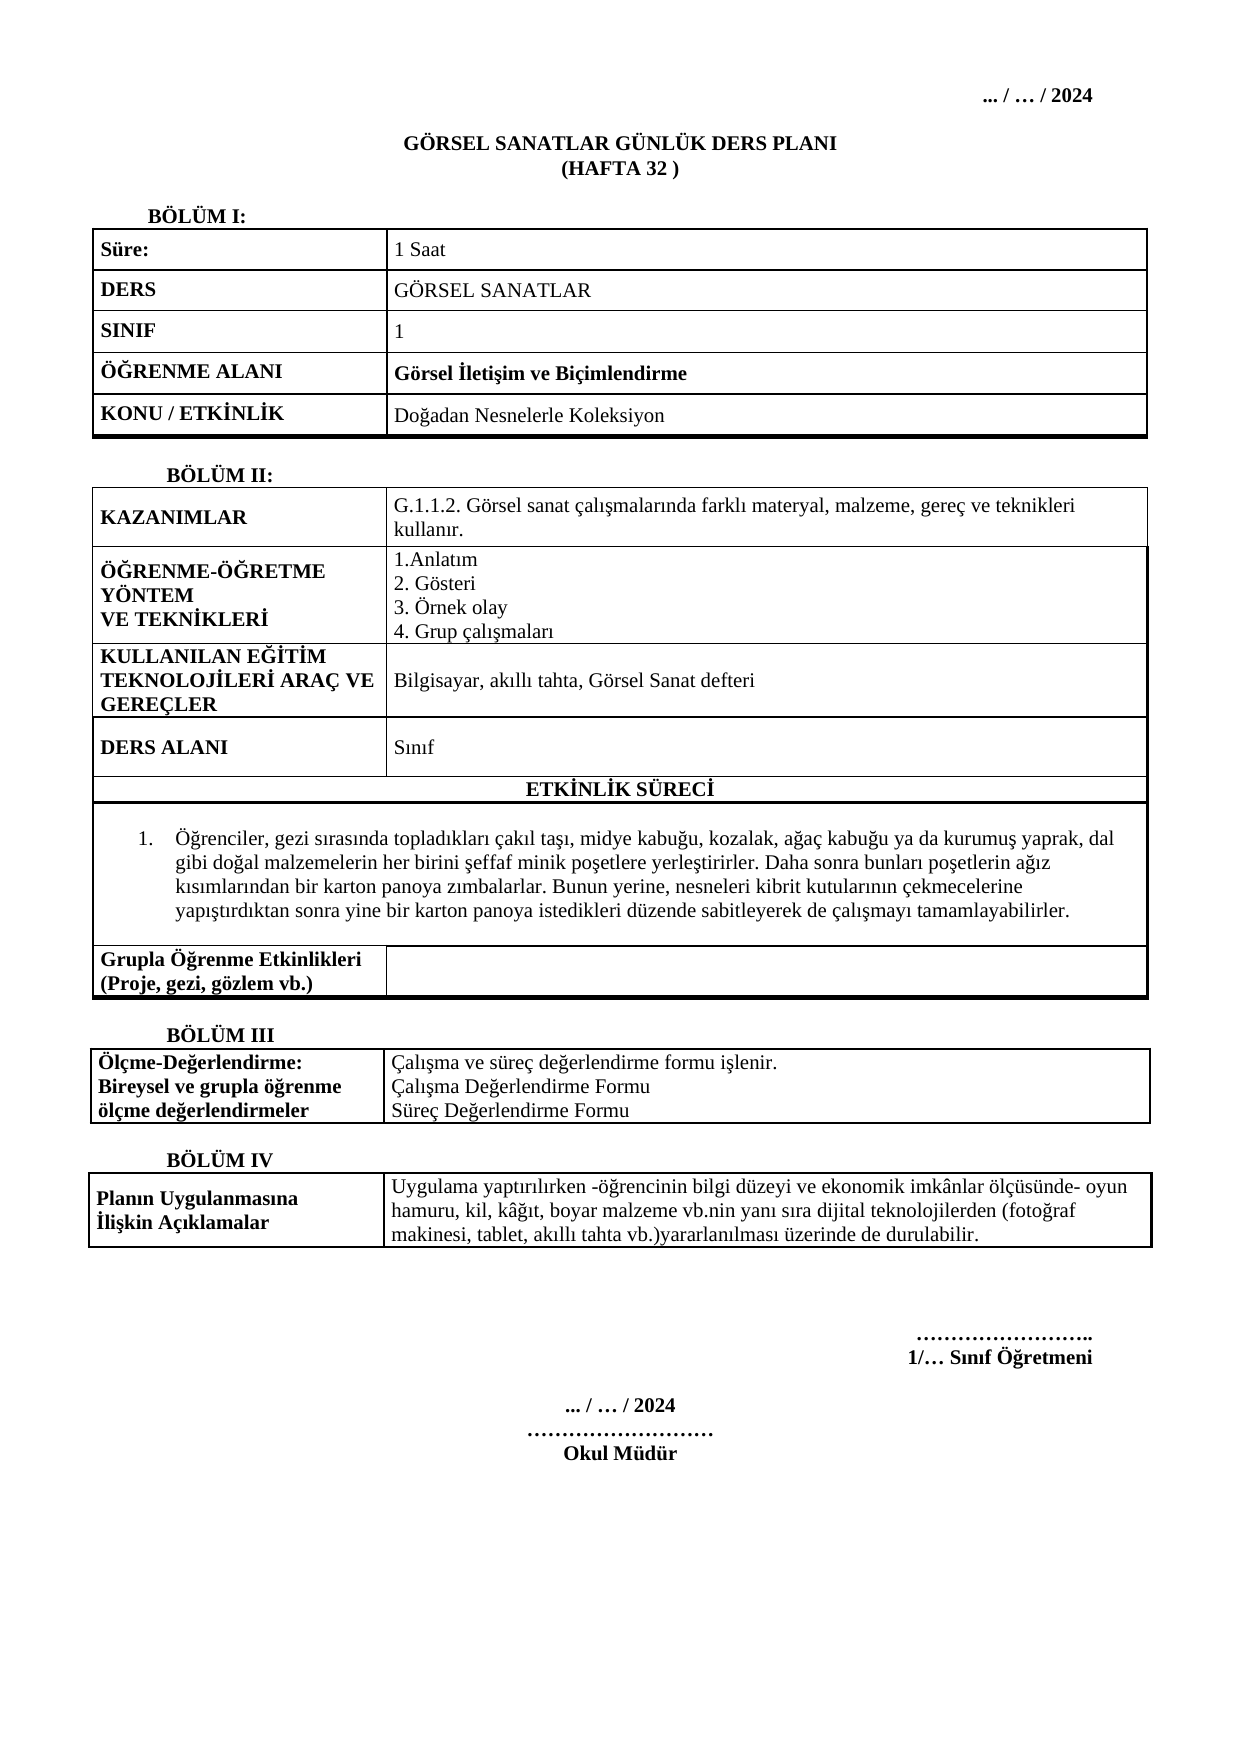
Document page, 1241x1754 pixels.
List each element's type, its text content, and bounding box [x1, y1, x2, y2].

table_header Uygulama yaptırılırken -öğrencinin bilgi düzeyi ve ekonomik imkânlar ölçüsünde- oyun hamuru, kil, kâğıt, boyar malzeme vb.nin yanı sıra dijital teknolojilerden (fotoğraf makinesi, tablet, akıllı tahta vb.)yararlanılması üzerinde de durulabilir. [385, 1174, 1150, 1246]
text BÖLÜM II: [148, 463, 1093, 487]
table_cell ETKİNLİK SÜRECİ [94, 777, 1146, 801]
text (HAFTA 32 ) [148, 155, 1093, 179]
table_cell KULLANILAN EĞİTİM TEKNOLOJİLERİ ARAÇ VE GEREÇLER [93, 644, 386, 716]
table_cell Bilgisayar, akıllı tahta, Görsel Sanat defteri [387, 644, 1146, 716]
table_cell DERS ALANI [94, 718, 386, 776]
table_cell SINIF [94, 311, 386, 352]
table_cell 1 [388, 311, 1146, 352]
table_cell Doğadan Nesnelerle Koleksiyon [388, 395, 1146, 434]
table_header Çalışma ve süreç değerlendirme formu işlenir. Çalışma Değerlendirme Formu Süreç Değerlendirme Formu [385, 1050, 1149, 1122]
table_header Planın Uygulanmasına İlişkin Açıklamalar [90, 1174, 383, 1246]
subtitle BÖLÜM IV [148, 1148, 1093, 1172]
table_cell Grupla Öğrenme Etkinlikleri (Proje, gezi, gözlem vb.) [94, 946, 386, 995]
text Okul Müdür [148, 1441, 1093, 1465]
text ... / … / 2024 [148, 83, 1093, 107]
table_header KAZANIMLAR [93, 488, 386, 546]
table_header Ölçme-Değerlendirme: Bireysel ve grupla öğrenme ölçme değerlendirmeler [92, 1050, 383, 1122]
table_cell [387, 947, 1146, 995]
table_cell 1.Anlatım 2. Gösteri 3. Örnek olay 4. Grup çalışmaları [387, 547, 1146, 643]
table_header Süre: [94, 230, 386, 269]
table_cell GÖRSEL SANATLAR [388, 271, 1146, 310]
table_header 1 Saat [388, 230, 1146, 269]
table_cell Sınıf [387, 718, 1146, 776]
table_cell KONU / ETKİNLİK [94, 395, 386, 434]
table_cell Öğrenciler, gezi sırasında topladıkları çakıl taşı, midye kabuğu, kozalak, ağaç kabuğu ya da kurumuş yaprak, dal gibi doğal malzemelerin her birini şeffaf minik poşetlere yerleştirirler. Daha sonra bunları poşetlerin ağız kısımlarından bir karton panoya zımbalarlar. Bunun yerine, nesneleri kibrit kutularının çekmecelerine yapıştırdıktan sonra yine bir karton panoya istedikleri düzende sabitleyerek de çalışmayı tamamlayabilirler. [94, 804, 1146, 944]
table_cell ÖĞRENME ALANI [94, 353, 386, 393]
text …………………….. [148, 1321, 1093, 1344]
text ... / … / 2024 [148, 1393, 1093, 1417]
table_header G.1.1.2. Görsel sanat çalışmalarında farklı materyal, malzeme, gereç ve teknikleri kullanır. [387, 488, 1147, 546]
text 1/… Sınıf Öğretmeni [148, 1344, 1093, 1369]
table_cell Görsel İletişim ve Biçimlendirme [388, 353, 1146, 393]
text BÖLÜM I: [148, 203, 1093, 228]
text GÖRSEL SANATLAR GÜNLÜK DERS PLANI [148, 131, 1093, 155]
subtitle BÖLÜM III [148, 1023, 1093, 1047]
text ……………………… [148, 1417, 1093, 1441]
table_cell DERS [94, 271, 386, 310]
table_cell ÖĞRENME-ÖĞRETME YÖNTEM VE TEKNİKLERİ [93, 547, 386, 643]
